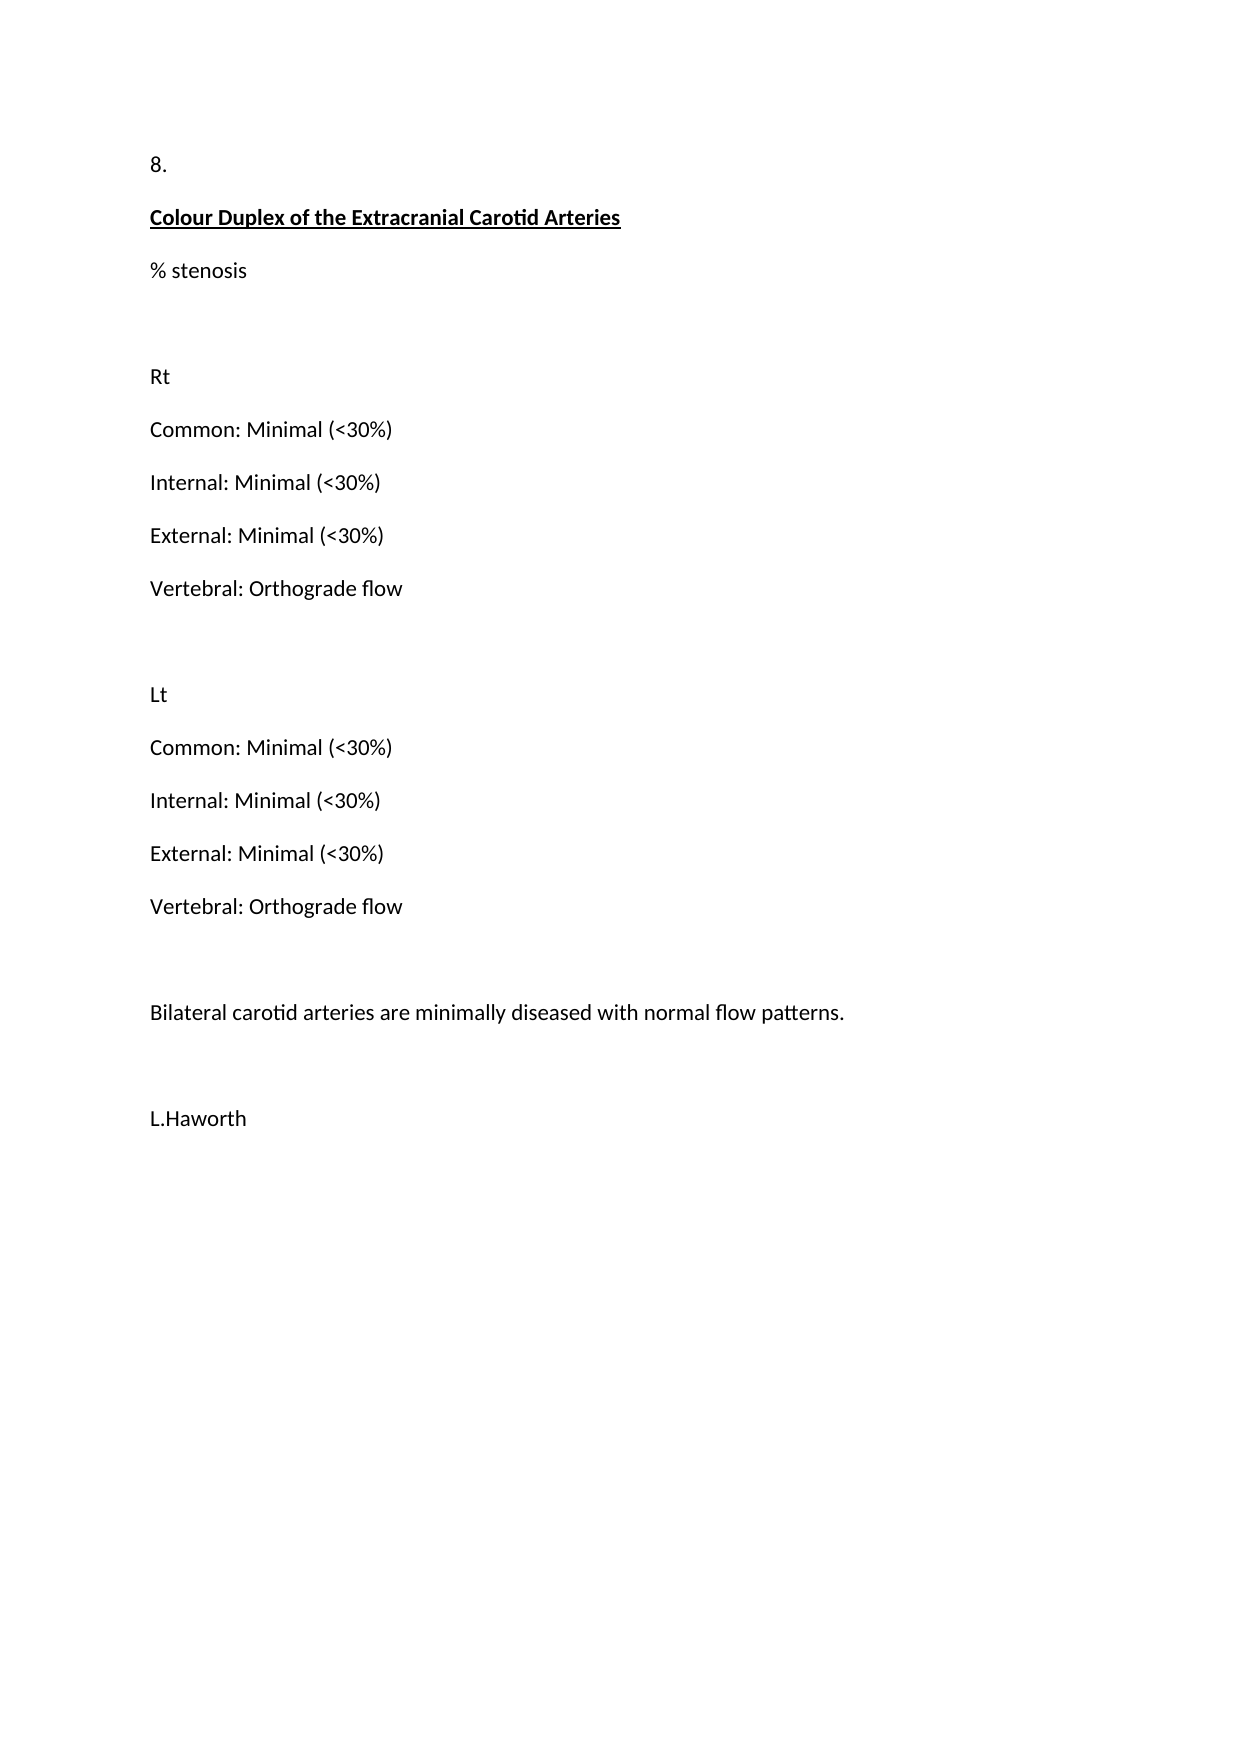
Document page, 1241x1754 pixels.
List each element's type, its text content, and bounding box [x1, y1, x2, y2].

text Common: Minimal (<30%) [150, 733, 1090, 761]
text External: Minimal (<30%) [150, 521, 1090, 549]
text Common: Minimal (<30%) [150, 415, 1090, 443]
text L.Haworth [150, 1104, 1090, 1132]
text % stenosis [150, 256, 1090, 284]
text Colour Duplex of the Extracranial Carotid Arteries [150, 203, 1090, 231]
text Bilateral carotid arteries are minimally diseased with normal flow patterns. [150, 998, 1090, 1026]
text Internal: Minimal (<30%) [150, 786, 1090, 814]
text Vertebral: Orthograde flow [150, 574, 1090, 602]
text Vertebral: Orthograde flow [150, 892, 1090, 920]
text 8. [150, 150, 1090, 178]
text External: Minimal (<30%) [150, 839, 1090, 867]
text Lt [150, 680, 1090, 708]
text Rt [150, 362, 1090, 390]
text Internal: Minimal (<30%) [150, 468, 1090, 496]
